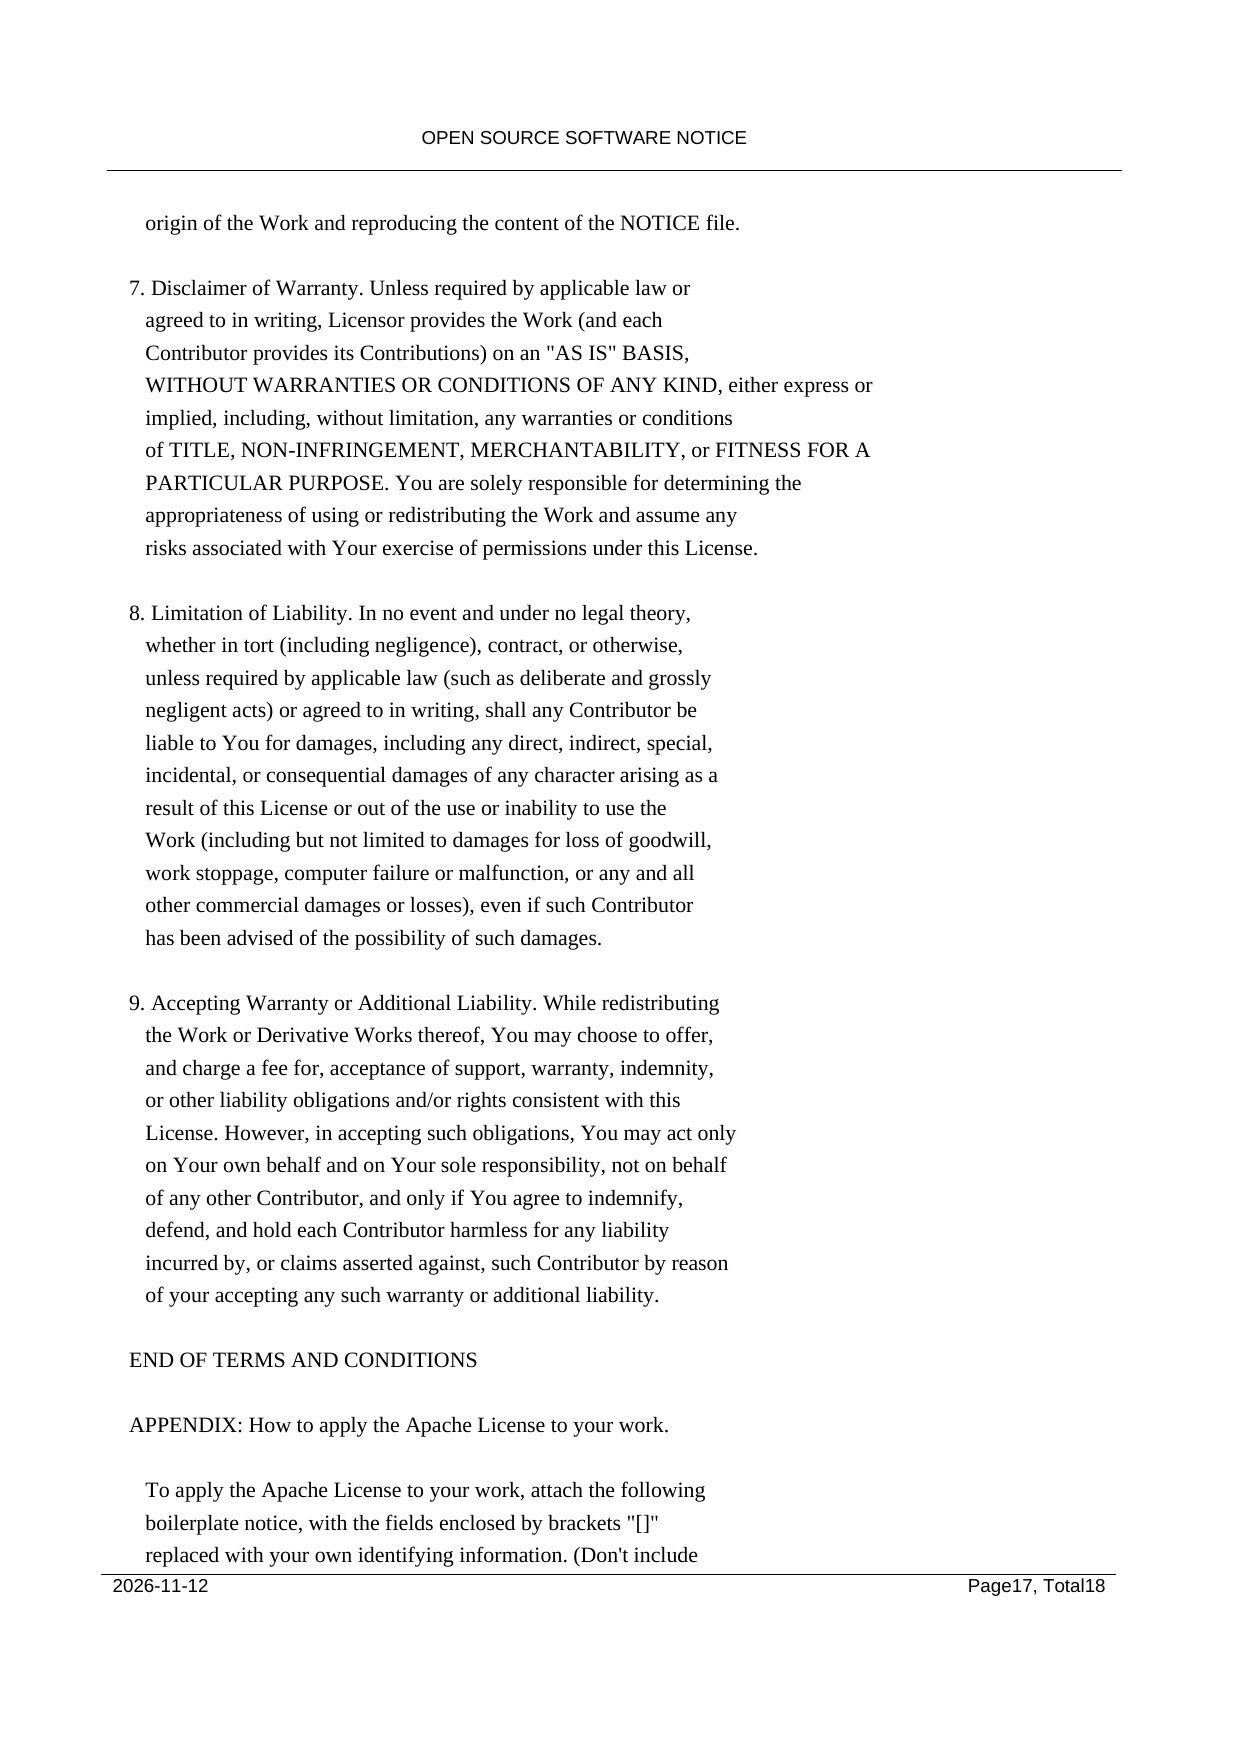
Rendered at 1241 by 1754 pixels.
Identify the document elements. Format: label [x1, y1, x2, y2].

text [112, 206, 1128, 1571]
